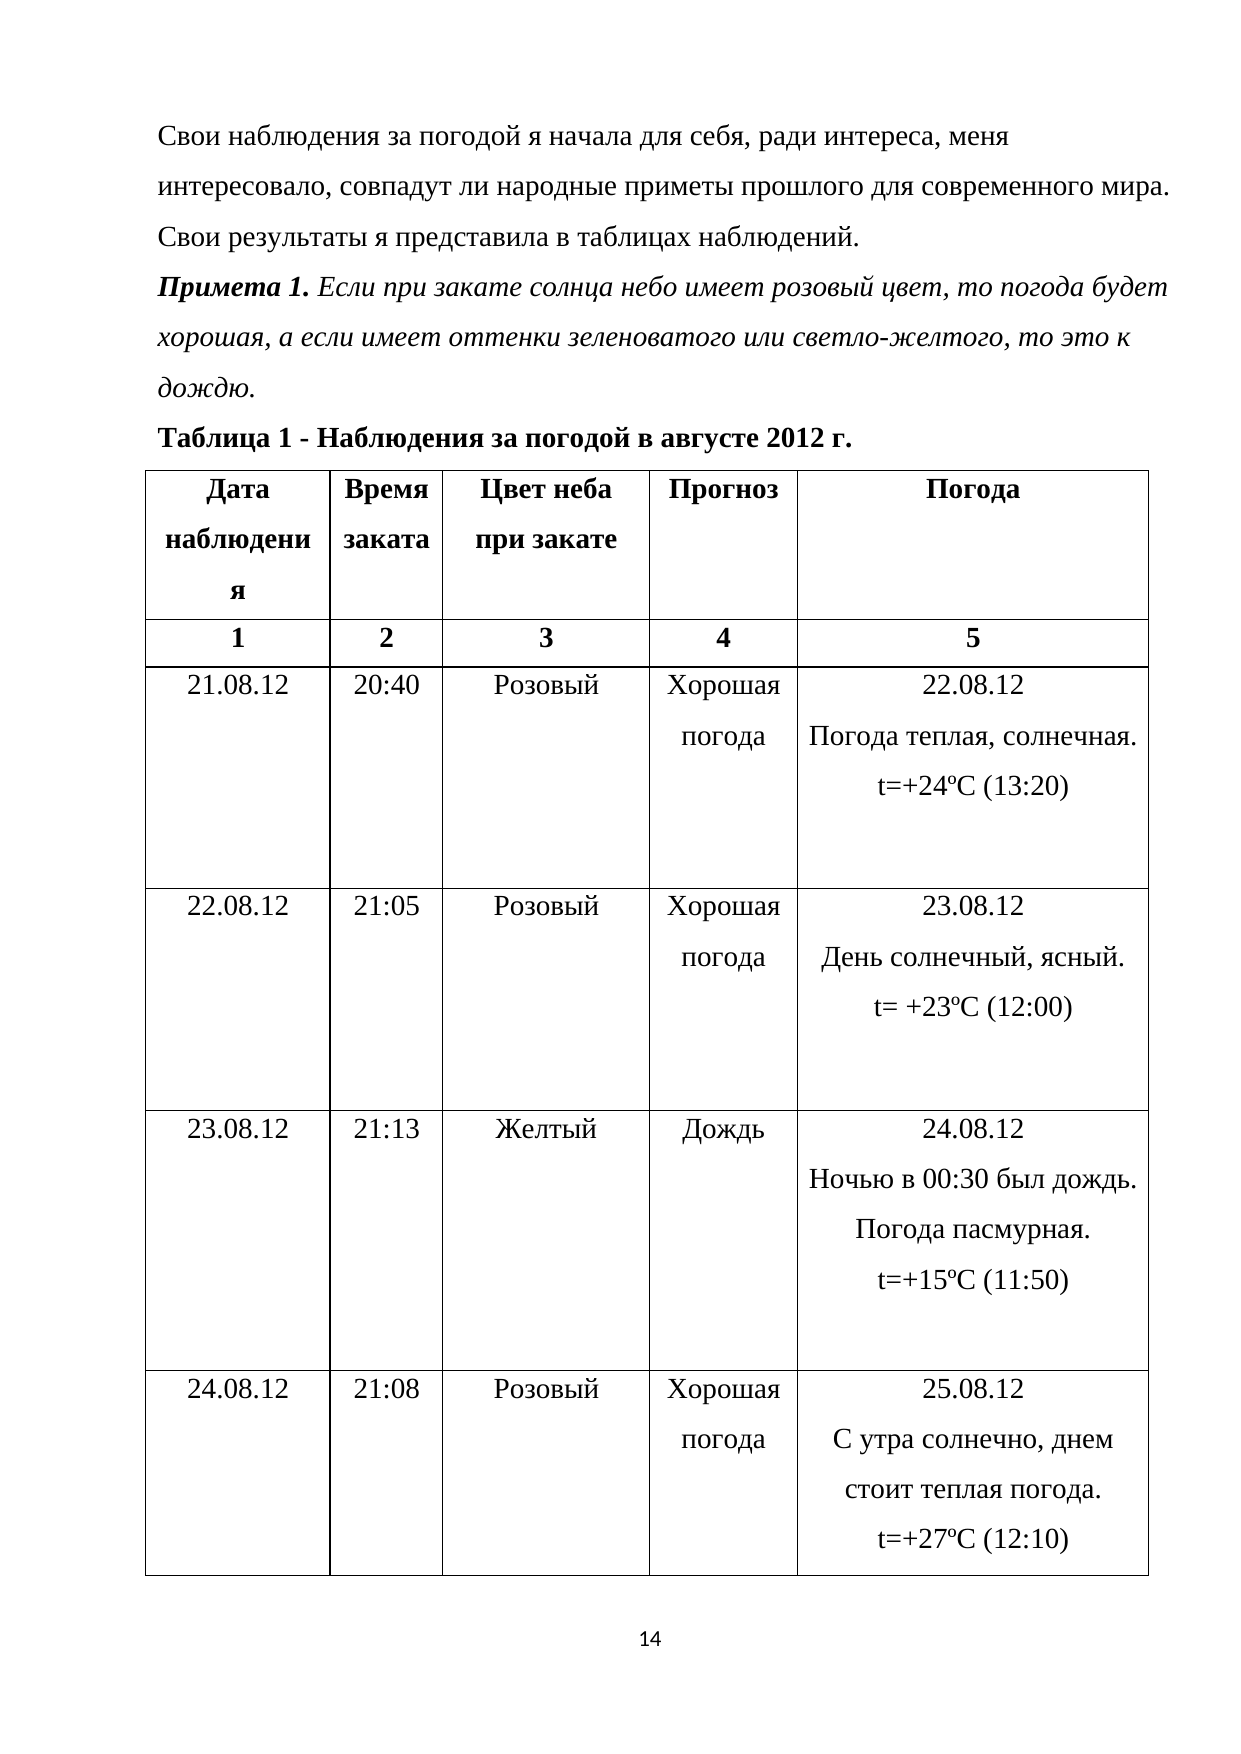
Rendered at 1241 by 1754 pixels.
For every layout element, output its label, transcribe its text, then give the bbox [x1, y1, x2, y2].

table_cell 21:13 [331, 1111, 442, 1370]
table_cell 2 [331, 620, 442, 666]
table_cell 23.08.12 День солнечный, ясный. t= +23ºC (12:00) [798, 889, 1148, 1110]
table_cell 21:08 [331, 1371, 442, 1575]
table_cell Розовый [443, 1371, 649, 1575]
table_cell 23.08.12 [146, 1111, 329, 1370]
list Свои наблюдения за погодой я начала для себя, ради интереса, меня интересовало, совпадут ли народные приметы прошлого для современного мира. Свои результаты я представила в таблицах наблюдений. [157, 118, 1181, 252]
table_cell 21.08.12 [146, 668, 329, 887]
table_cell 20:40 [331, 668, 442, 887]
table_cell Розовый [443, 668, 649, 887]
table_header Прогноз [650, 471, 797, 619]
table_cell Хорошая погода [650, 1371, 797, 1575]
table_cell 22.08.12 Погода теплая, солнечная. t=+24ºC (13:20) [798, 668, 1148, 887]
table_cell 24.08.12 Ночью в 00:30 был дождь. Погода пасмурная. t=+15ºC (11:50) [798, 1111, 1148, 1370]
table_header Цвет неба при закате [443, 471, 649, 619]
list Таблица 1 - Наблюдения за погодой в августе 2012 г. [157, 420, 1181, 453]
table_header Дата наблюдения [146, 471, 329, 619]
table_cell 22.08.12 [146, 889, 329, 1110]
table_header Погода [798, 471, 1148, 619]
table_cell Дождь [650, 1111, 797, 1370]
table_cell 25.08.12 С утра солнечно, днем стоит теплая погода. t=+27ºC (12:10) [798, 1371, 1148, 1575]
table_cell 3 [443, 620, 649, 666]
table_cell Желтый [443, 1111, 649, 1370]
table_cell Хорошая погода [650, 889, 797, 1110]
table_cell Розовый [443, 889, 649, 1110]
table_cell 24.08.12 [146, 1371, 329, 1575]
table_cell 5 [798, 620, 1148, 666]
table_cell 4 [650, 620, 797, 666]
table_cell 21:05 [331, 889, 442, 1110]
list Примета 1. Если при закате солнца небо имеет розовый цвет, то погода будет хорошая, а если имеет оттенки зеленоватого или светло-желтого, то это к дождю. [157, 269, 1181, 403]
table_cell Хорошая погода [650, 668, 797, 887]
table_header Время заката [331, 471, 442, 619]
table_cell 1 [146, 620, 329, 666]
